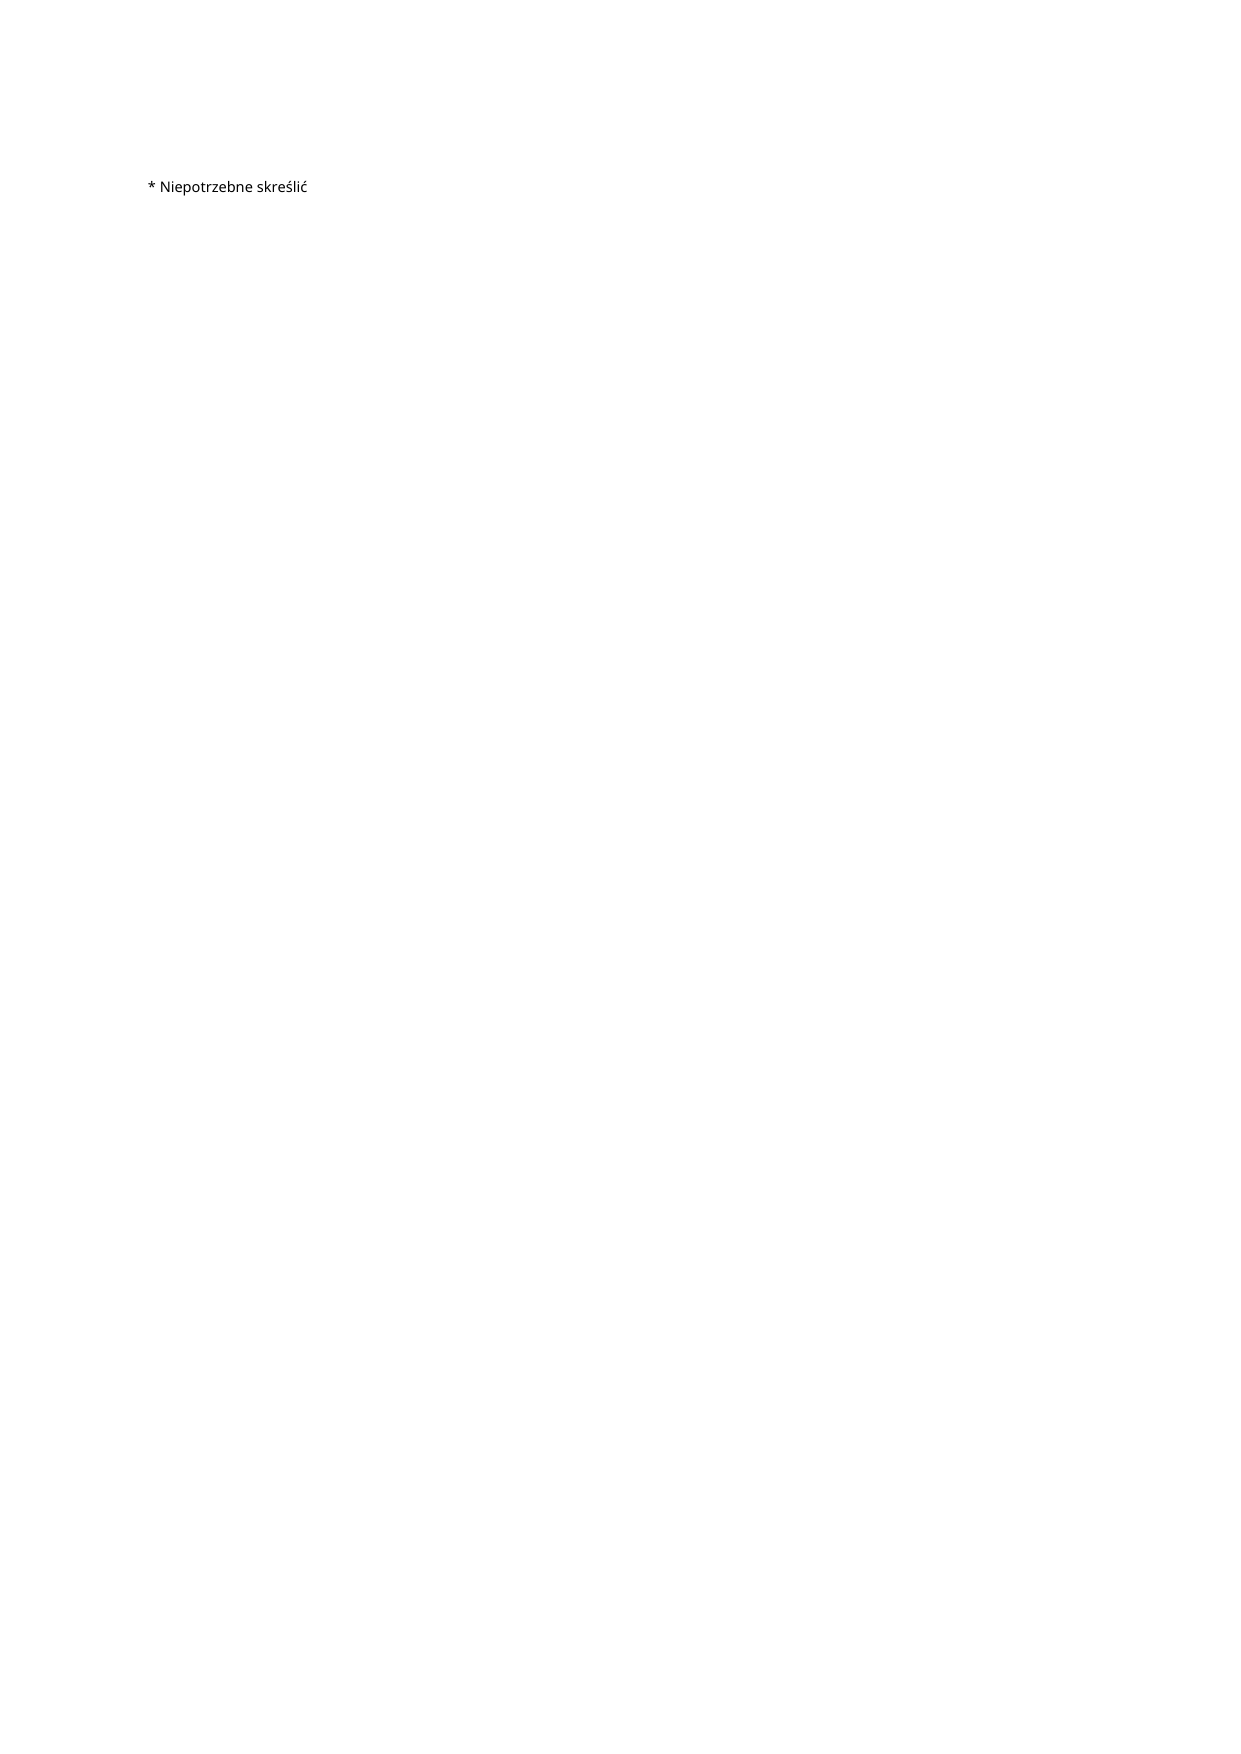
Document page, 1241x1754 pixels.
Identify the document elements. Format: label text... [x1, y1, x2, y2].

text * Niepotrzebne skreślić [148, 177, 1093, 197]
